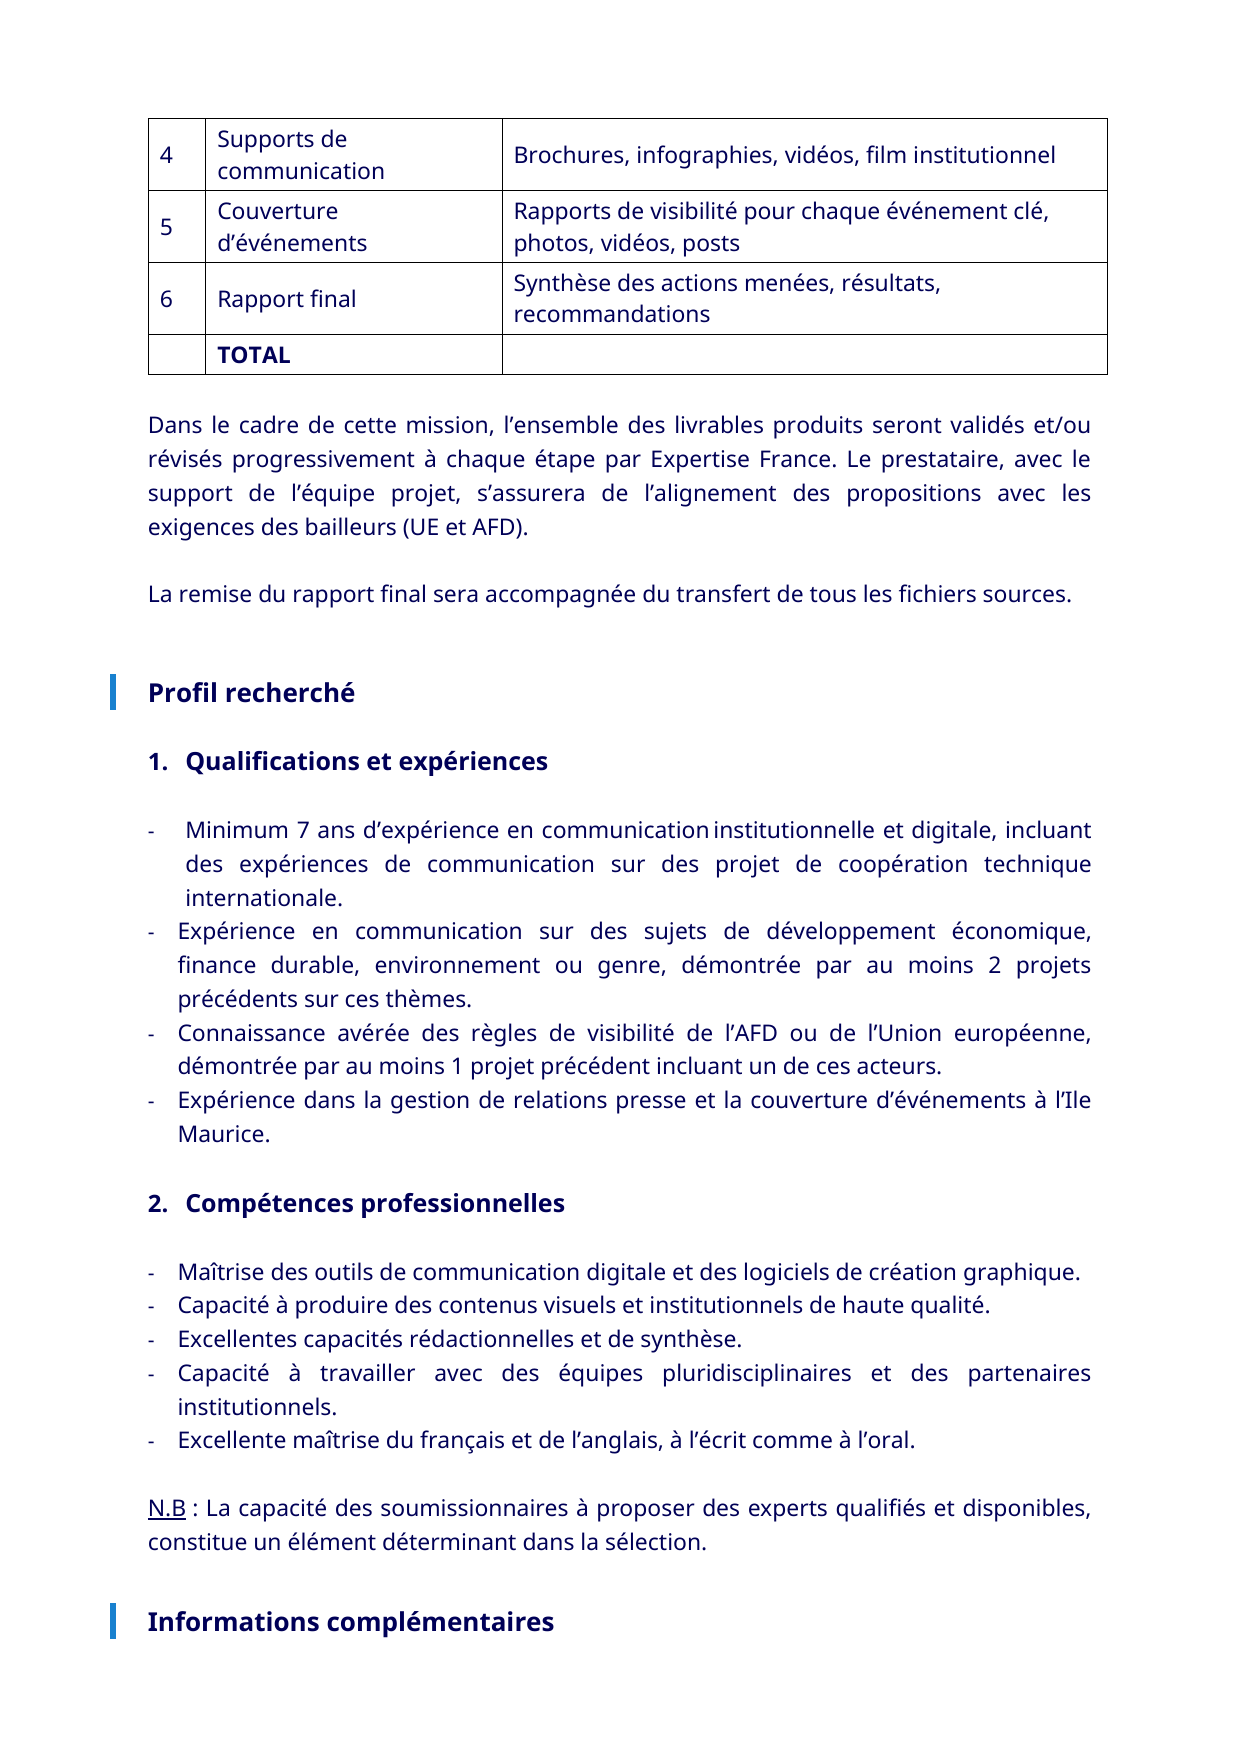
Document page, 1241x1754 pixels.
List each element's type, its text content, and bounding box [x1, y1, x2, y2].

table_cell 6 [149, 263, 205, 334]
list Capacité à travailler avec des équipes pluridisciplinaires et des partenaires institutionnels. [148, 1357, 1092, 1422]
list Expérience en communication sur des sujets de développement économique, finance durable, environnement ou genre, démontrée par au moins 2 projets précédents sur ces thèmes. [148, 915, 1092, 1014]
table_cell Supports de communication [206, 119, 502, 190]
table_cell TOTAL [206, 335, 502, 374]
list Capacité à produire des contenus visuels et institutionnels de haute qualité. [148, 1289, 1092, 1321]
text N.B : La capacité des soumissionnaires à proposer des experts qualifiés et disponibles, constitue un élément déterminant dans la sélection. [148, 1492, 1092, 1557]
list Connaissance avérée des règles de visibilité de l’AFD ou de l’Union européenne, démontrée par au moins 1 projet précédent incluant un de ces acteurs. [148, 1016, 1092, 1081]
table_cell Synthèse des actions menées, résultats, recommandations [503, 263, 1107, 334]
list Qualifications et expériences [148, 743, 1092, 777]
table_cell 5 [149, 191, 205, 262]
text Dans le cadre de cette mission, l’ensemble des livrables produits seront validés et/ou révisés progressivement à chaque étape par Expertise France. Le prestataire, avec le support de l’équipe projet, s’assurera de l’alignement des propositions avec les exigences des bailleurs (UE et AFD). [148, 409, 1092, 542]
text Profil recherché [148, 674, 1092, 710]
list Minimum 7 ans d’expérience en communication institutionnelle et digitale, incluant des expériences de communication sur des projet de coopération technique internationale. [148, 814, 1092, 913]
table_cell Couverture d’événements [206, 191, 502, 262]
table_cell 4 [149, 119, 205, 190]
list Expérience dans la gestion de relations presse et la couverture d’événements à l’Ile Maurice. [148, 1084, 1092, 1149]
list Excellentes capacités rédactionnelles et de synthèse. [148, 1323, 1092, 1354]
text La remise du rapport final sera accompagnée du transfert de tous les fichiers sources. [148, 578, 1092, 609]
list Compétences professionnelles [148, 1185, 1092, 1219]
text Informations complémentaires [148, 1603, 1092, 1639]
list Excellente maîtrise du français et de l’anglais, à l’écrit comme à l’oral. [148, 1424, 1092, 1456]
table_cell [503, 335, 1107, 374]
table_cell Rapports de visibilité pour chaque événement clé, photos, vidéos, posts [503, 191, 1107, 262]
table_cell [149, 335, 205, 374]
table_cell Rapport final [206, 263, 502, 334]
table_cell Brochures, infographies, vidéos, film institutionnel [503, 119, 1107, 190]
list Maîtrise des outils de communication digitale et des logiciels de création graphique. [148, 1256, 1092, 1287]
